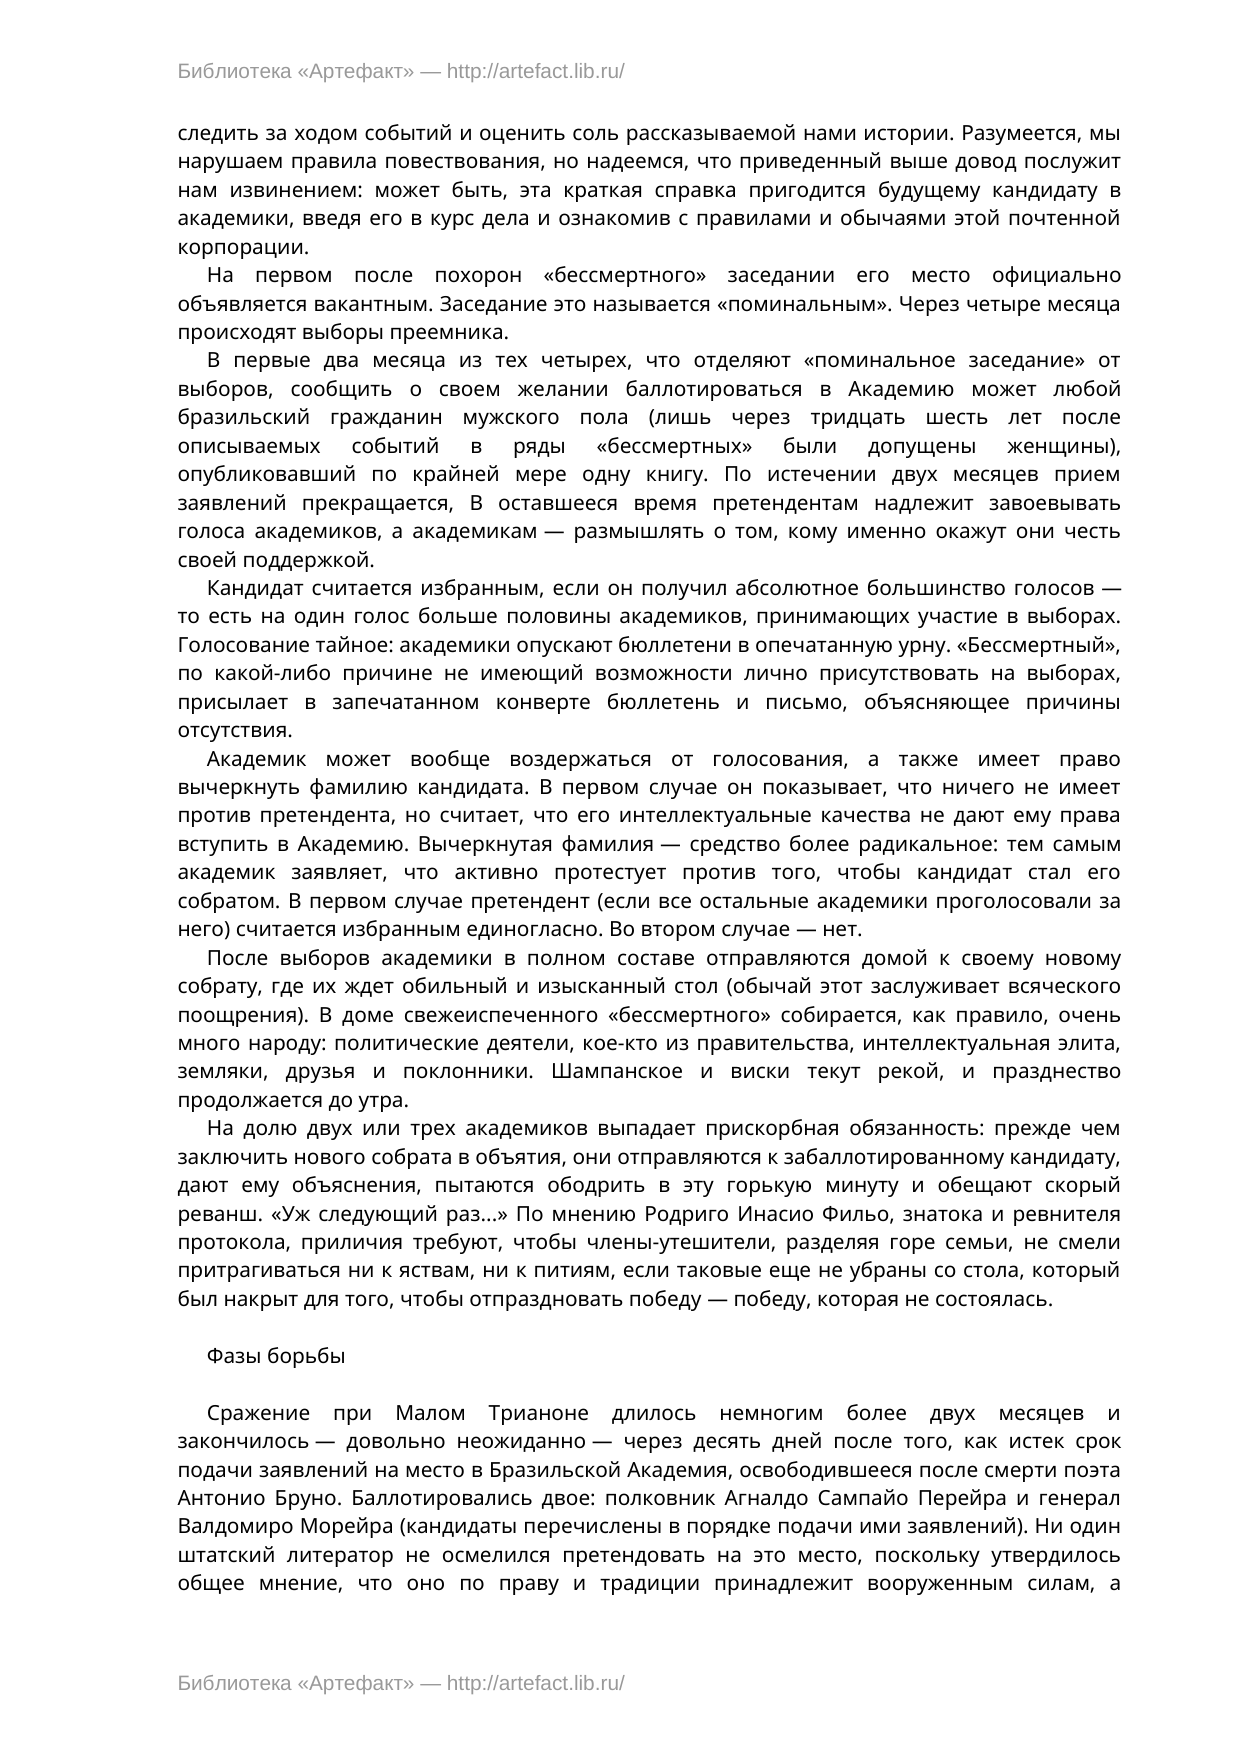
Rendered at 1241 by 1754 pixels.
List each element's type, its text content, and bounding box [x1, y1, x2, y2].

text После выборов академики в полном составе отправляются домой к своему новому собрату, где их ждет обильный и изысканный стол (обычай этот заслуживает всяческого поощрения). В доме свежеиспеченного «бессмертного» собирается, как правило, очень много народу: политические деятели, кое-кто из правительства, интеллектуальная элита, земляки, друзья и поклонники. Шампанское и виски текут рекой, и празднество продолжается до утра. [177, 943, 1122, 1113]
text Кандидат считается избранным, если он получил абсолютное большинство голосов — то есть на один голос больше половины академиков, принимающих участие в выборах. Голосование тайное: академики опускают бюллетени в опечатанную урну. «Бессмертный», по какой-либо причине не имеющий возможности лично присутствовать на выборах, присылает в запечатанном конверте бюллетень и письмо, объясняющее причины отсутствия. [177, 573, 1122, 744]
text На первом после похорон «бессмертного» заседании его место официально объявляется вакантным. Заседание это называется «поминальным». Через четыре месяца происходят выборы преемника. [177, 260, 1122, 346]
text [177, 1398, 1122, 1597]
text На долю двух или трех академиков выпадает прискорбная обязанность: прежде чем заключить нового собрата в объятия, они отправляются к забаллотированному кандидату, дают ему объяснения, пытаются ободрить в эту горькую минуту и обещают скорый реванш. «Уж следующий раз...» По мнению Родриго Инасио Фильо, знатока и ревнителя протокола, приличия требуют, чтобы члены-утешители, разделяя горе семьи, не смели притрагиваться ни к яствам, ни к питиям, если таковые еще не убраны со стола, который был накрыт для того, чтобы отпраздновать победу — победу, которая не состоялась. [177, 1113, 1122, 1312]
text В первые два месяца из тех четырех, что отделяют «поминальное заседание» от выборов, сообщить о своем желании баллотироваться в Академию может любой бразильский гражданин мужского пола (лишь через тридцать шесть лет после описываемых событий в ряды «бессмертных» были допущены женщины), опубликовавший по крайней мере одну книгу. По истечении двух месяцев прием заявлений прекращается, В оставшееся время претендентам надлежит завоевывать голоса академиков, а академикам — размышлять о том, кому именно окажут они честь своей поддержкой. [177, 346, 1122, 573]
subtitle Фазы борьбы [177, 1341, 1122, 1369]
text Академик может вообще воздержаться от голосования, а также имеет право вычеркнуть фамилию кандидата. В первом случае он показывает, что ничего не имеет против претендента, но считает, что его интеллектуальные качества не дают ему права вступить в Академию. Вычеркнутая фамилия — средство более радикальное: тем самым академик заявляет, что активно протестует против того, чтобы кандидат стал его собратом. В первом случае претендент (если все остальные академики проголосовали за него) считается избранным единогласно. Во втором случае — нет. [177, 744, 1122, 943]
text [177, 118, 1122, 260]
